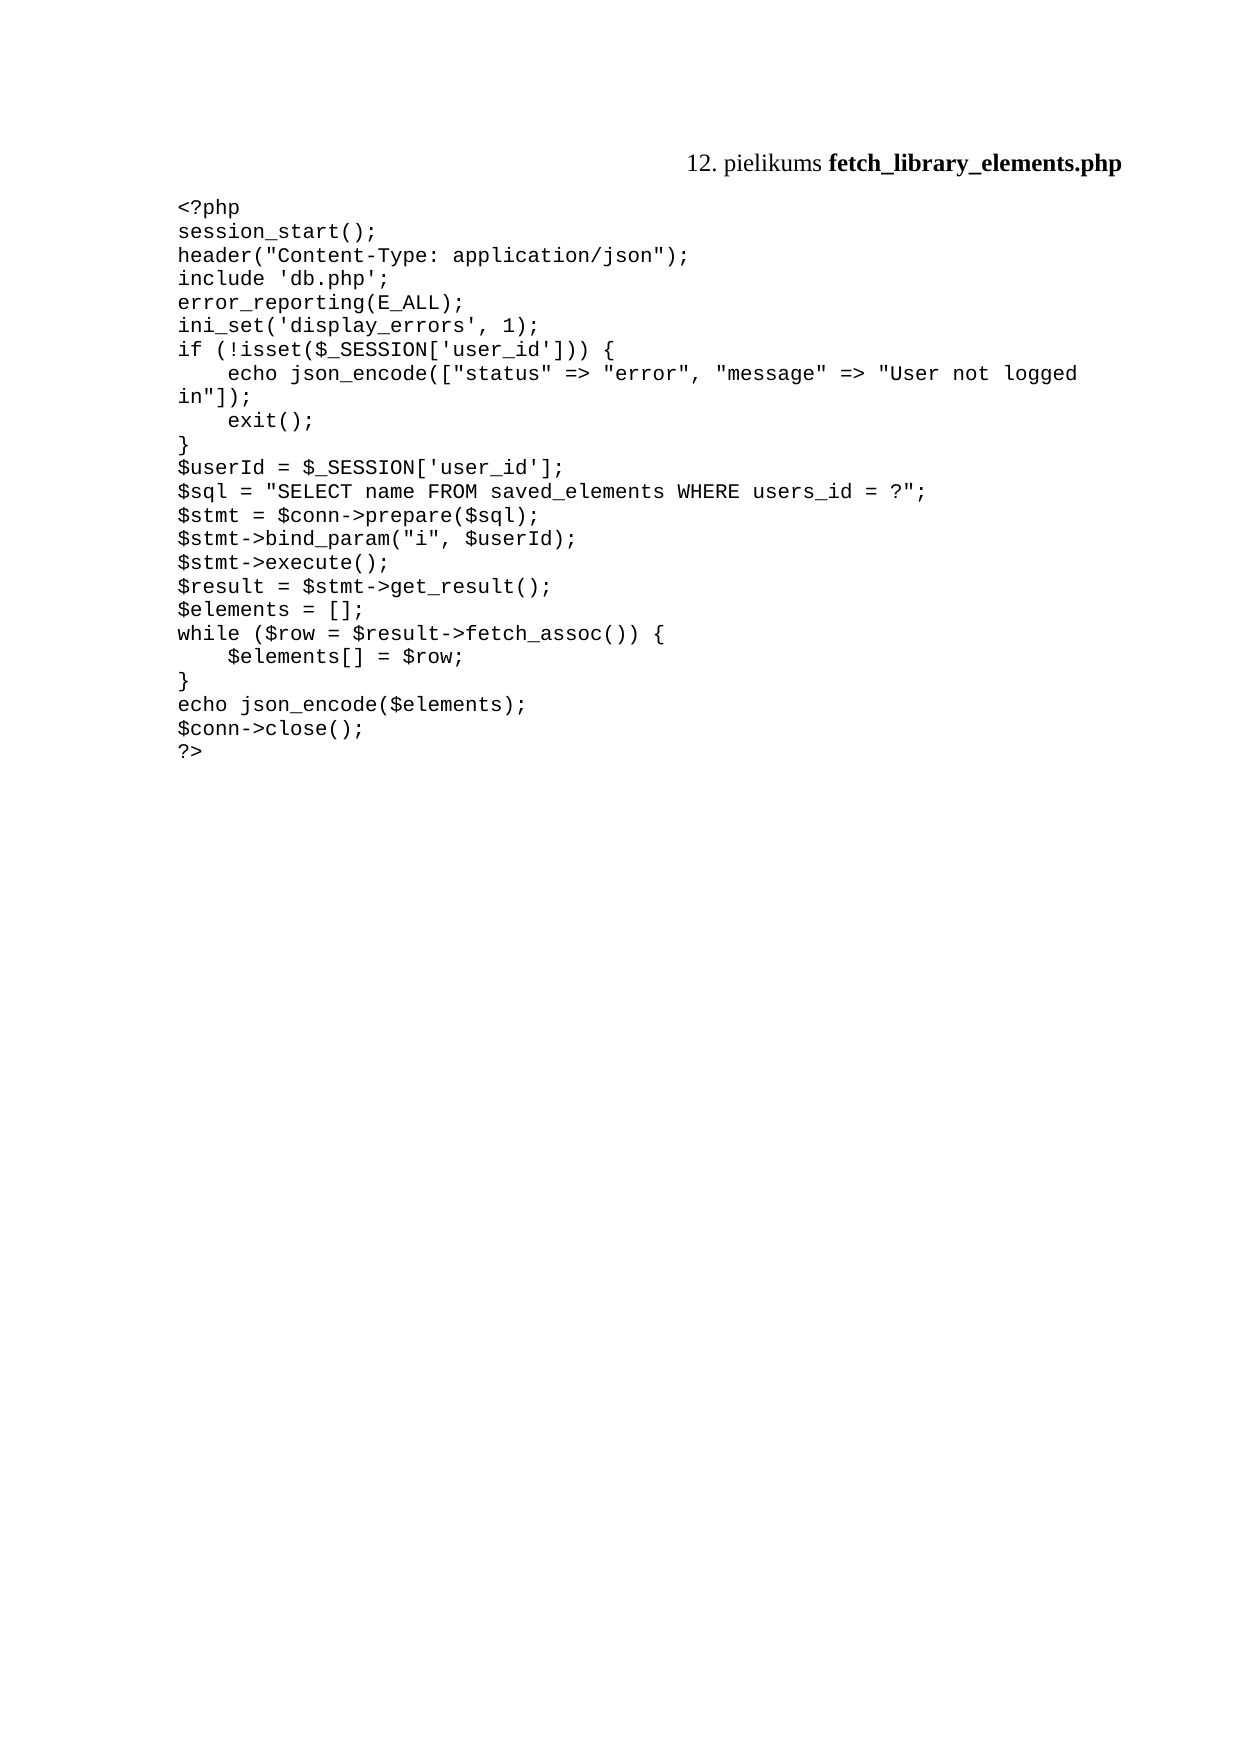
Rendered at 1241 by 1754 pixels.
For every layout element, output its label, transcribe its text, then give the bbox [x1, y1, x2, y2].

text $sql = "SELECT name FROM saved_elements WHERE users_id = ?"; [177, 481, 1122, 505]
text error_reporting(E_ALL); [177, 292, 1122, 316]
text $elements = []; [177, 599, 1122, 623]
text $stmt->execute(); [177, 552, 1122, 576]
text while ($row = $result->fetch_assoc()) { [177, 623, 1122, 647]
text ini_set('display_errors', 1); [177, 316, 1122, 339]
text include 'db.php'; [177, 268, 1122, 292]
text $userId = $_SESSION['user_id']; [177, 457, 1122, 481]
text echo json_encode(["status" => "error", "message" => "User not logged in"]); [177, 363, 1122, 410]
text session_start(); [177, 221, 1122, 244]
text exit(); [177, 410, 1122, 434]
text if (!isset($_SESSION['user_id'])) { [177, 339, 1122, 363]
text ?> [177, 741, 1122, 765]
text $conn->close(); [177, 717, 1122, 741]
text $elements[] = $row; [177, 647, 1122, 670]
text $stmt->bind_param("i", $userId); [177, 528, 1122, 552]
text <?php [177, 197, 1122, 221]
list pielikums fetch_library_elements.php [215, 148, 1122, 176]
text } [177, 670, 1122, 694]
text header("Content-Type: application/json"); [177, 244, 1122, 268]
text echo json_encode($elements); [177, 694, 1122, 717]
text $stmt = $conn->prepare($sql); [177, 505, 1122, 528]
text } [177, 434, 1122, 457]
text $result = $stmt->get_result(); [177, 576, 1122, 599]
